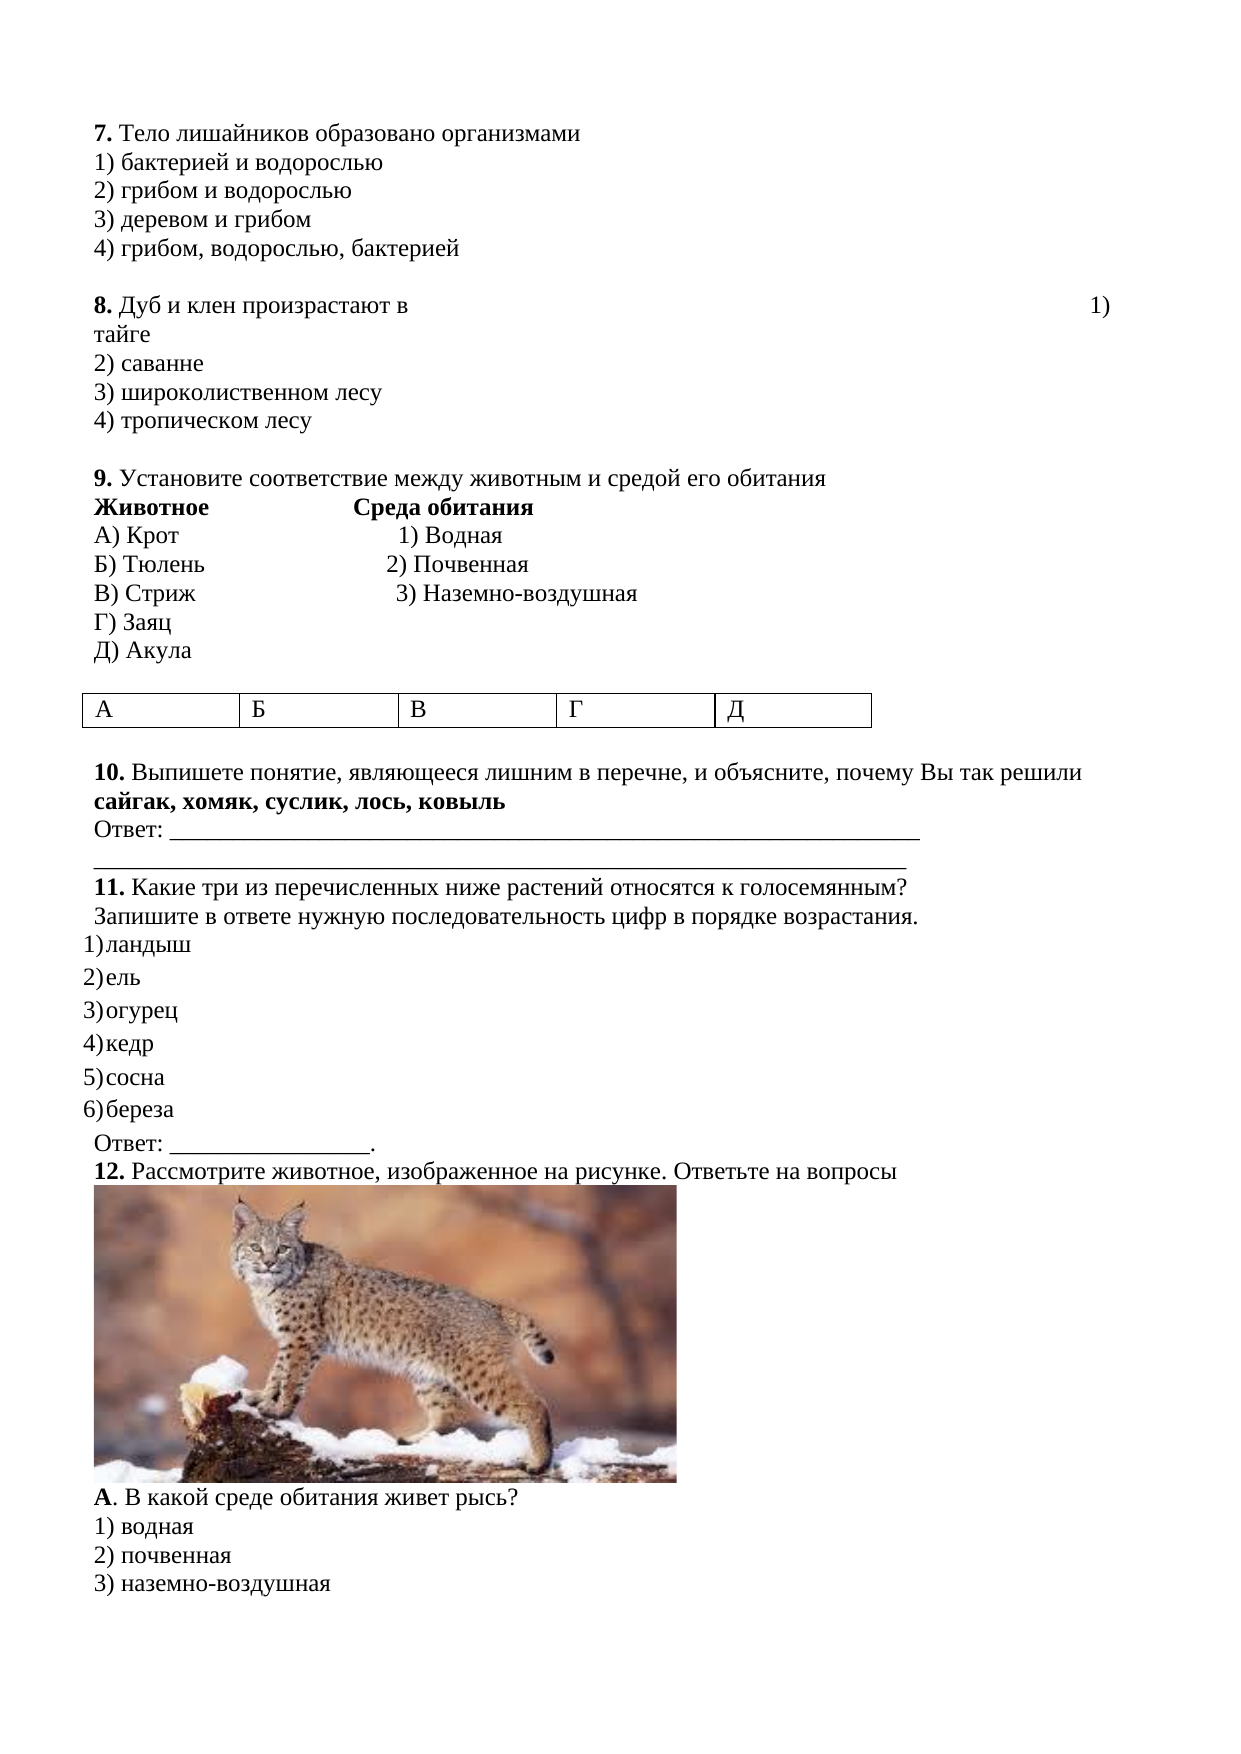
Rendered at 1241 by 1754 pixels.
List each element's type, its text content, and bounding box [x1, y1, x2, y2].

text 12. Рассмотрите животное, изображенное на рисунке. Ответьте на вопросы [94, 1156, 1152, 1185]
table_cell ель [106, 963, 537, 996]
text Б) Тюлень 2) Почвенная [94, 549, 1152, 578]
text Ответ: ____________________________________________________________ [94, 814, 1152, 843]
table_header В [399, 694, 556, 727]
table_cell кедр [106, 1029, 537, 1062]
text Г) Заяц [94, 607, 1152, 636]
table_cell 2) [83, 963, 106, 996]
table_header ландыш [106, 930, 537, 962]
text А. В какой среде обитания живет рысь? [94, 1482, 1152, 1511]
table_header 1) [83, 930, 106, 962]
text В) Стриж 3) Наземно-воздушная [94, 578, 1152, 607]
table_cell огурец [106, 996, 537, 1028]
text _________________________________________________________________ [94, 843, 1152, 872]
text Ответ: ________________. [94, 1128, 1152, 1156]
text 11. Какие три из перечисленных ниже растений относятся к голосемянным? [94, 872, 1152, 901]
text 1) водная [94, 1511, 1152, 1540]
text 4) грибом, водорослью, бактерией [94, 233, 1152, 262]
text 3) наземно-воздушная [94, 1568, 1152, 1597]
text А) Крот 1) Водная [94, 521, 1152, 549]
text 7. Тело лишайников образовано организмами [94, 118, 1152, 147]
text 8. Дуб и клен произрастают в 1) тайге [94, 291, 1152, 348]
text Д) Акула [94, 636, 1152, 664]
text 3) широколиственном лесу [94, 377, 1152, 406]
text 10. Выпишете понятие, являющееся лишним в перечне, и объясните, почему Вы так решили [94, 757, 1152, 786]
text Животное Среда обитания [94, 492, 1152, 521]
text 2) саванне [94, 348, 1152, 377]
table_cell береза [106, 1095, 537, 1128]
table_header Г [557, 694, 714, 727]
text 9. Установите соответствие между животным и средой его обитания [94, 463, 1152, 492]
table_header А [83, 694, 239, 727]
table_cell 4) [83, 1029, 106, 1062]
text 1) бактерией и водорослью [94, 147, 1152, 176]
text 4) тропическом лесу [94, 406, 1152, 434]
table_header Б [240, 694, 398, 727]
table_header Д [716, 694, 871, 727]
text 3) деревом и грибом [94, 204, 1152, 233]
table_cell 5) [83, 1062, 106, 1094]
text 2) грибом и водорослью [94, 176, 1152, 204]
table_cell сосна [106, 1062, 537, 1094]
text сайгак, хомяк, суслик, лось, ковыль [94, 786, 1152, 814]
text 2) почвенная [94, 1540, 1152, 1568]
table_cell 6) [83, 1095, 106, 1128]
table_cell 3) [83, 996, 106, 1028]
text Запишите в ответе нужную последовательность цифр в порядке возрастания. [94, 901, 1152, 929]
picture [93, 1185, 677, 1483]
